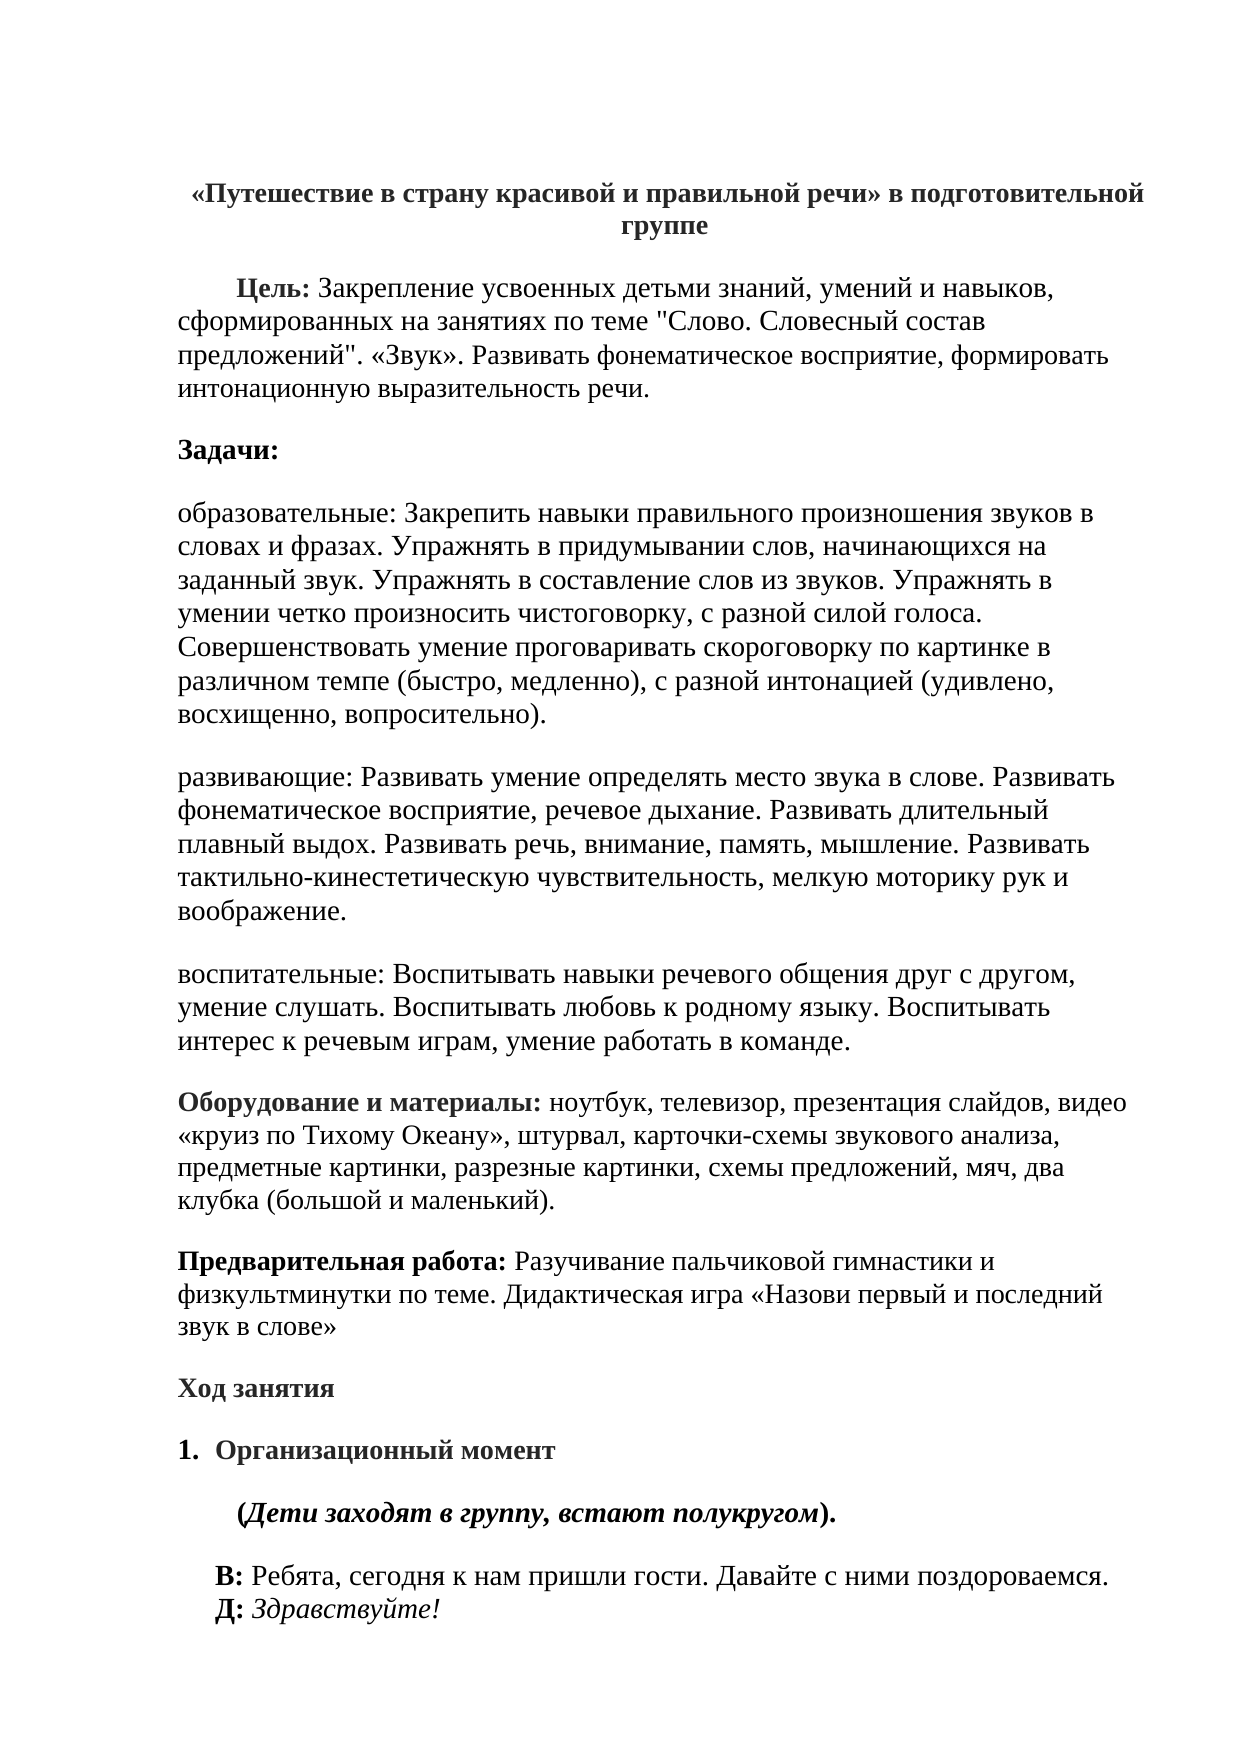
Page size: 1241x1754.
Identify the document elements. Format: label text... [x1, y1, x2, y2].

text развивающие: Развивать умение определять место звука в слове. Развивать фонематическое восприятие, речевое дыхание. Развивать длительный плавный выдох. Развивать речь, внимание, память, мышление. Развивать тактильно-кинестетическую чувствительность, мелкую моторику рук и воображение. [177, 759, 1152, 927]
list Организационный момент [177, 1432, 1152, 1466]
text Оборудование и материалы: ноутбук, телевизор, презентация слайдов, видео «круиз по Тихому Океану», штурвал, карточки-схемы звукового анализа, предметные картинки, разрезные картинки, схемы предложений, мяч, два клубка (большой и маленький). [177, 1086, 1152, 1215]
text образовательные: Закрепить навыки правильного произношения звуков в словах и фразах. Упражнять в придумывании слов, начинающихся на заданный звук. Упражнять в составление слов из звуков. Упражнять в умении четко произносить чистоговорку, с разной силой голоса. Совершенствовать умение проговаривать скороговорку по картинке в различном темпе (быстро, медленно), с разной интонацией (удивлено, восхищенно, вопросительно). [177, 495, 1152, 730]
text Ход занятия [177, 1371, 1152, 1403]
text (Дети заходят в группу, встают полукругом). [215, 1495, 1152, 1528]
text Д: Здравствуйте! [215, 1591, 1152, 1625]
text В: Ребята, сегодня к нам пришли гости. Давайте с ними поздороваемся. [215, 1558, 1152, 1591]
text «Путешествие в страну красивой и правильной речи» в подготовительной группе [177, 176, 1152, 241]
text Цель: Закрепление усвоенных детьми знаний, умений и навыков, сформированных на занятиях по теме "Слово. Словесный состав предложений". «Звук». Развивать фонематическое восприятие, формировать интонационную выразительность речи. [177, 270, 1152, 403]
text Предварительная работа: Разучивание пальчиковой гимнастики и физкультминутки по теме. Дидактическая игра «Назови первый и последний звук в слове» [177, 1244, 1152, 1341]
text Задачи: [177, 432, 1152, 466]
text воспитательные: Воспитывать навыки речевого общения друг с другом, умение слушать. Воспитывать любовь к родному языку. Воспитывать интерес к речевым играм, умение работать в команде. [177, 956, 1152, 1056]
